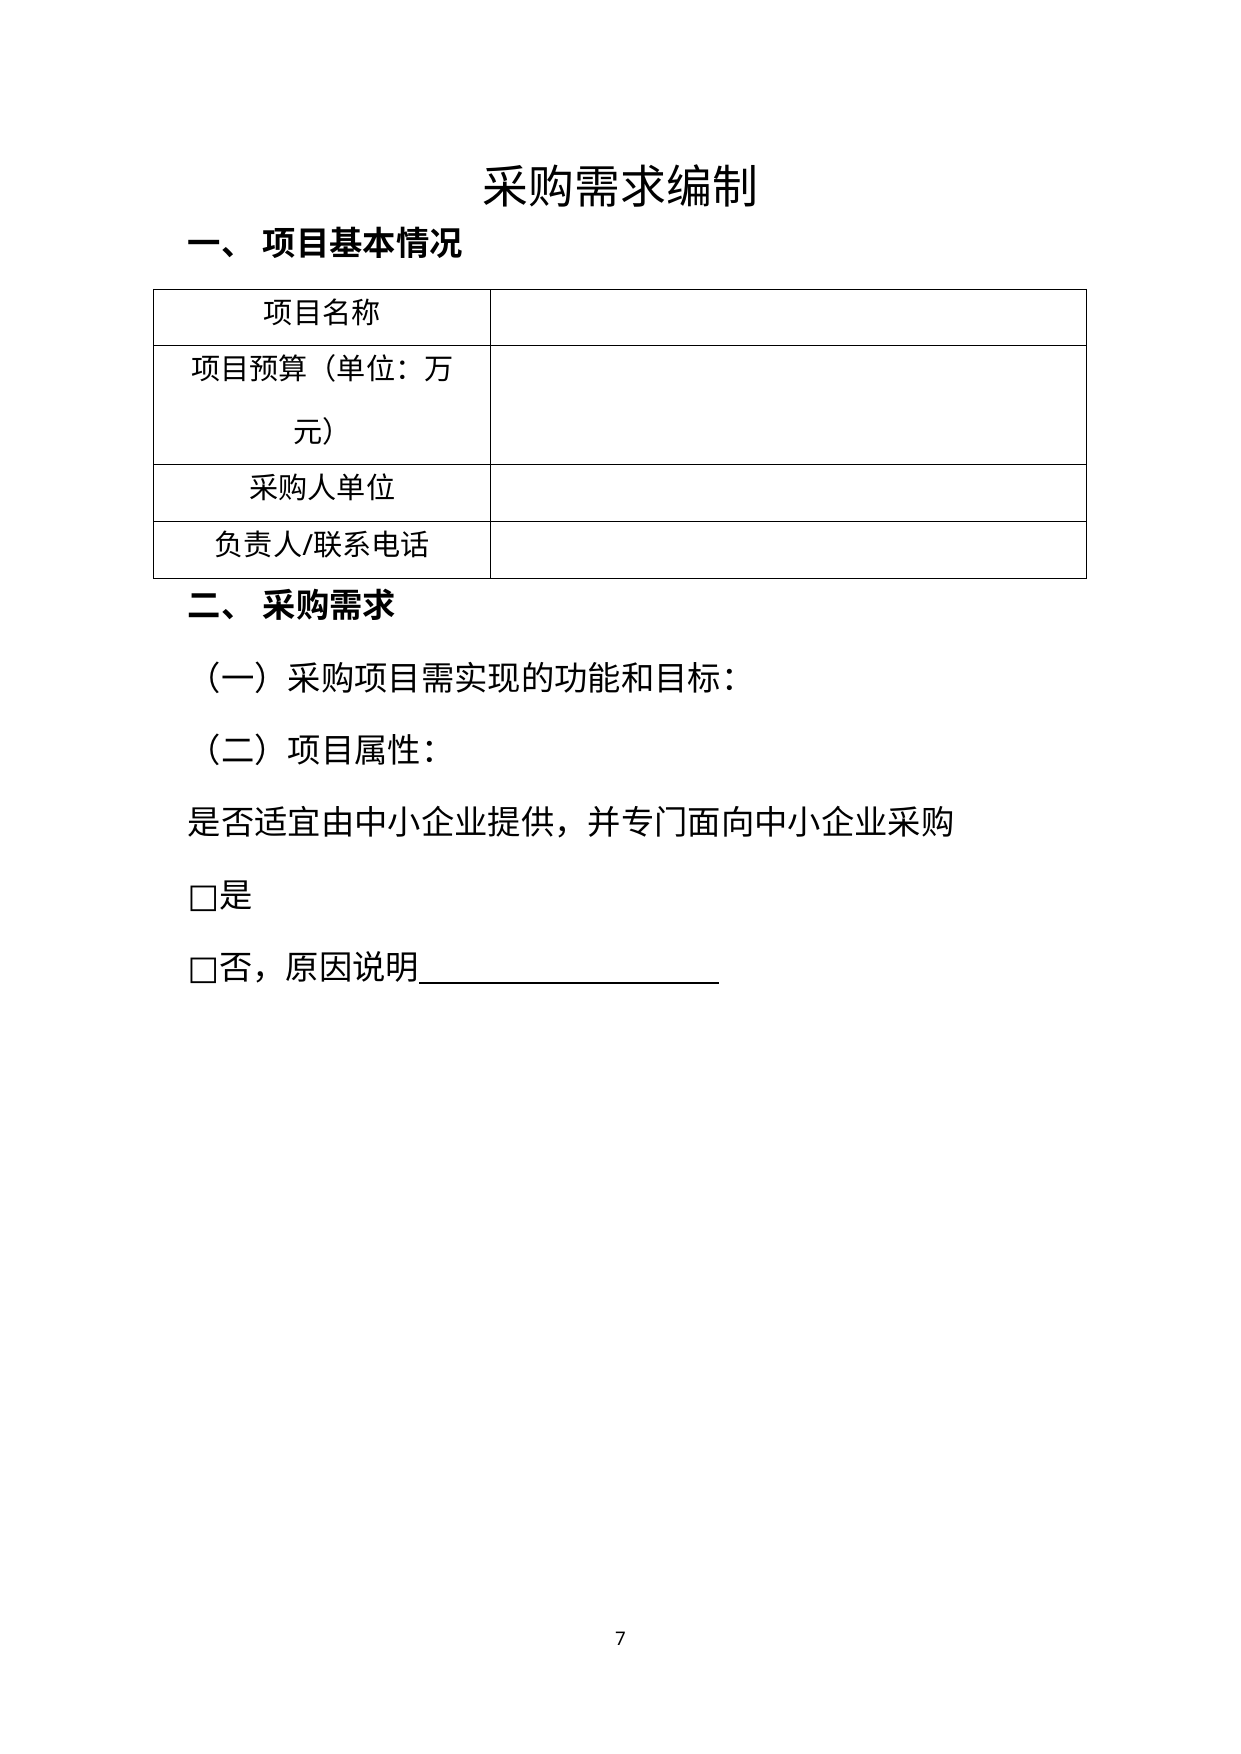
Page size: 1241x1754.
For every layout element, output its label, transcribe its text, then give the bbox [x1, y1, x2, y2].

table_cell [491, 465, 1086, 521]
table_cell 采购人单位 [154, 465, 490, 521]
text □是 [187, 868, 1053, 917]
table_cell 项目预算（单位：万元） [154, 346, 490, 464]
table_header 项目名称 [154, 290, 490, 344]
list 采购需求 [187, 579, 1053, 627]
table_header [491, 290, 1086, 344]
text 采购需求编制 [187, 150, 1053, 216]
text □否，原因说明 [187, 941, 1053, 989]
table_cell 负责人/联系电话 [154, 522, 490, 578]
table_cell [491, 522, 1086, 578]
list 项目基本情况 [187, 216, 1053, 264]
table_cell [491, 346, 1086, 464]
text （二）项目属性： [187, 724, 1053, 772]
text （一）采购项目需实现的功能和目标： [187, 651, 1053, 700]
text 是否适宜由中小企业提供，并专门面向中小企业采购 [187, 796, 1053, 844]
